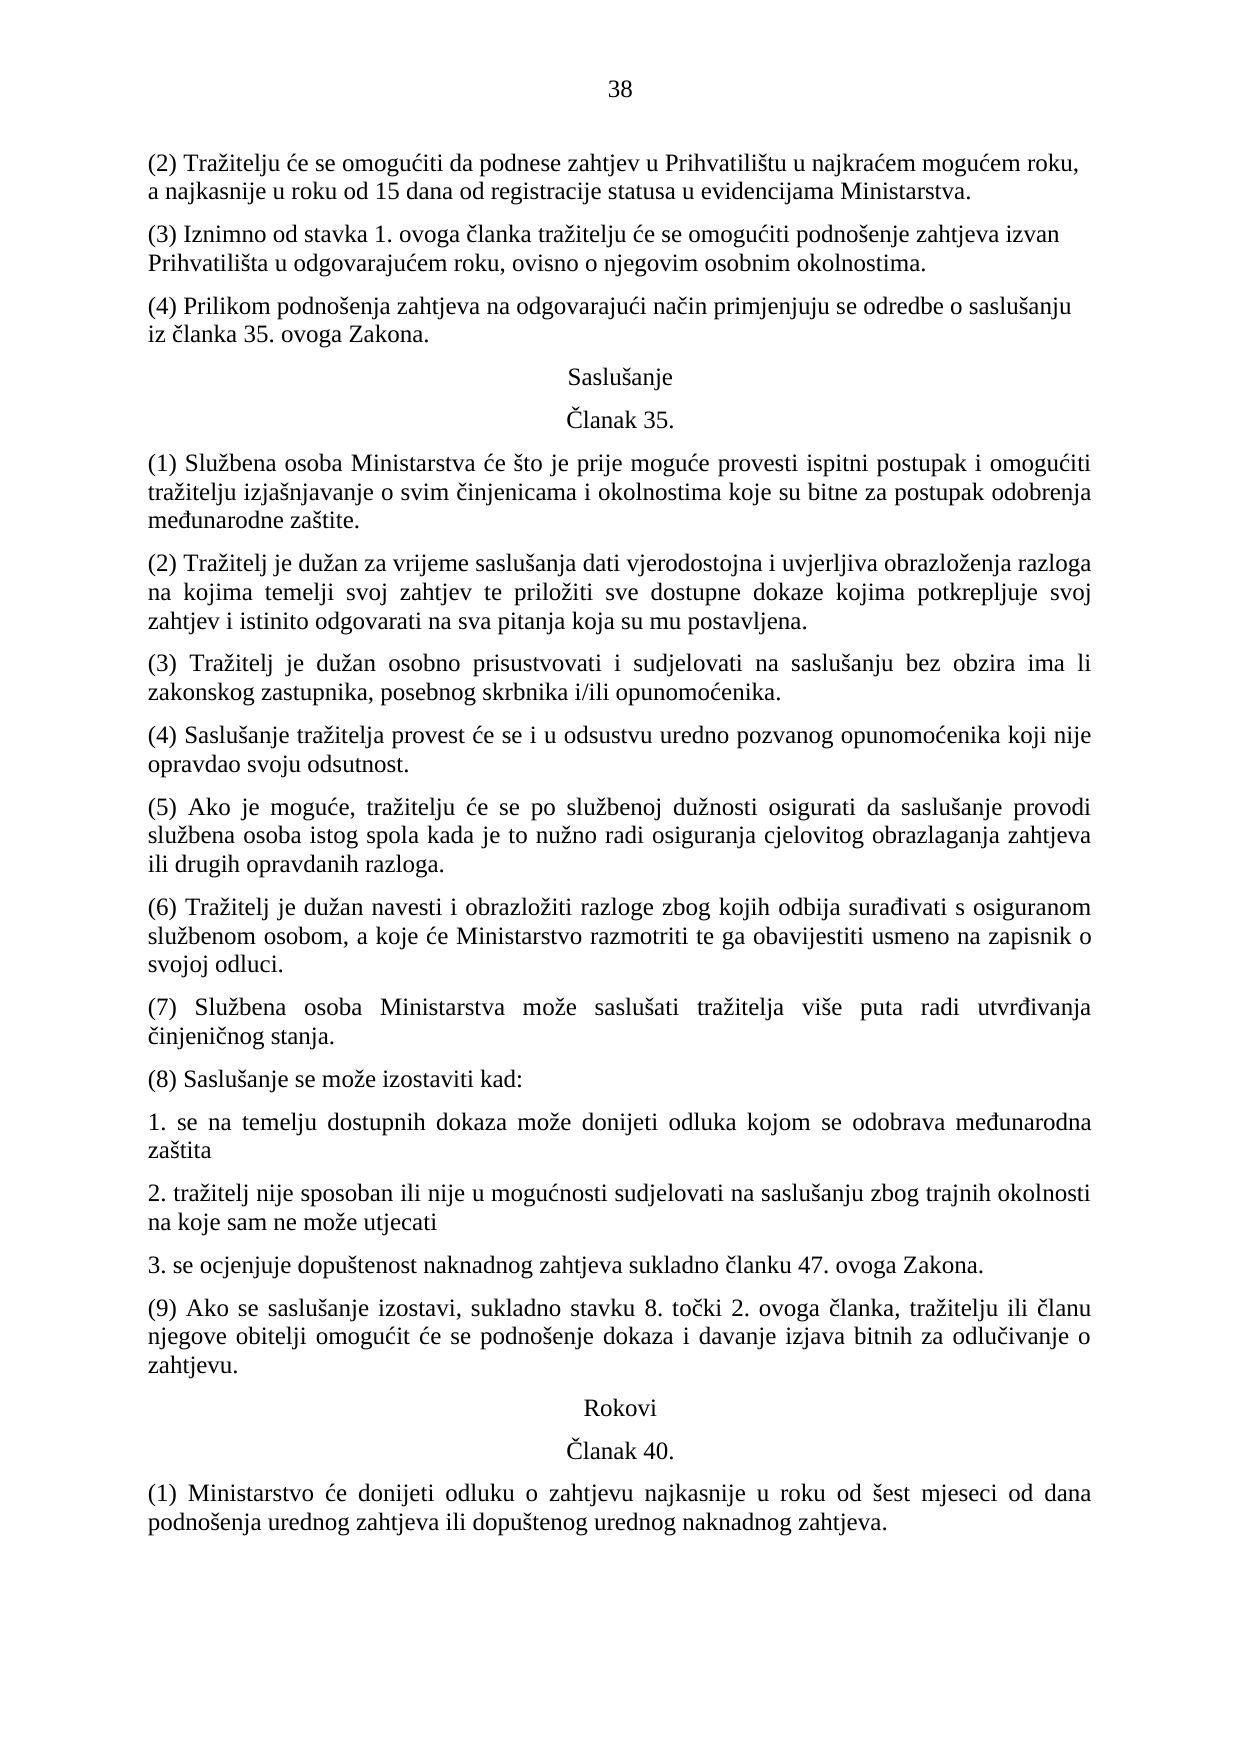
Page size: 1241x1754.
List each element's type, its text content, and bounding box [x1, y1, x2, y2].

text (3) Tražitelj je dužan osobno prisustvovati i sudjelovati na saslušanju bez obzira ima li zakonskog zastupnika, posebnog skrbnika i/ili opunomoćenika. [148, 648, 1093, 706]
text 1. se na temelju dostupnih dokaza može donijeti odluka kojom se odobrava međunarodna zaštita [148, 1107, 1093, 1164]
text (3) Iznimno od stavka 1. ovoga članka tražitelju će se omogućiti podnošenje zahtjeva izvan Prihvatilišta u odgovarajućem roku, ovisno o njegovim osobnim okolnostima. [148, 219, 1093, 277]
text (7) Službena osoba Ministarstva može saslušati tražitelja više puta radi utvrđivanja činjeničnog stanja. [148, 992, 1093, 1050]
text (4) Prilikom podnošenja zahtjeva na odgovarajući način primjenjuju se odredbe o saslušanju iz članka 35. ovoga Zakona. [148, 291, 1093, 348]
text 3. se ocjenjuje dopuštenost naknadnog zahtjeva sukladno članku 47. ovoga Zakona. [148, 1250, 1093, 1278]
text Članak 40. [148, 1436, 1093, 1464]
text 2. tražitelj nije sposoban ili nije u mogućnosti sudjelovati na saslušanju zbog trajnih okolnosti na koje sam ne može utjecati [148, 1178, 1093, 1236]
text (9) Ako se saslušanje izostavi, sukladno stavku 8. točki 2. ovoga članka, tražitelju ili članu njegove obitelji omogućit će se podnošenje dokaza i davanje izjava bitnih za odlučivanje o zahtjevu. [148, 1293, 1093, 1379]
text (8) Saslušanje se može izostaviti kad: [148, 1064, 1093, 1093]
text (5) Ako je moguće, tražitelju će se po službenoj dužnosti osigurati da saslušanje provodi službena osoba istog spola kada je to nužno radi osiguranja cjelovitog obrazlaganja zahtjeva ili drugih opravdanih razloga. [148, 792, 1093, 878]
text (6) Tražitelj je dužan navesti i obrazložiti razloge zbog kojih odbija surađivati s osiguranom službenom osobom, a koje će Ministarstvo razmotriti te ga obavijestiti usmeno na zapisnik o svojoj odluci. [148, 892, 1093, 978]
text Rokovi [148, 1393, 1093, 1422]
text Članak 35. [148, 405, 1093, 434]
text (1) Ministarstvo će donijeti odluku o zahtjevu najkasnije u roku od šest mjeseci od dana podnošenja urednog zahtjeva ili dopuštenog urednog naknadnog zahtjeva. [148, 1478, 1093, 1536]
text (2) Tražitelj je dužan za vrijeme saslušanja dati vjerodostojna i uvjerljiva obrazloženja razloga na kojima temelji svoj zahtjev te priložiti sve dostupne dokaze kojima potkrepljuje svoj zahtjev i istinito odgovarati na sva pitanja koja su mu postavljena. [148, 548, 1093, 634]
text (4) Saslušanje tražitelja provest će se i u odsustvu uredno pozvanog opunomoćenika koji nije opravdao svoju odsutnost. [148, 720, 1093, 778]
text Saslušanje [148, 362, 1093, 391]
text (1) Službena osoba Ministarstva će što je prije moguće provesti ispitni postupak i omogućiti tražitelju izjašnjavanje o svim činjenicama i okolnostima koje su bitne za postupak odobrenja međunarodne zaštite. [148, 448, 1093, 534]
text (2) Tražitelju će se omogućiti da podnese zahtjev u Prihvatilištu u najkraćem mogućem roku, a najkasnije u roku od 15 dana od registracije statusa u evidencijama Ministarstva. [148, 148, 1093, 205]
